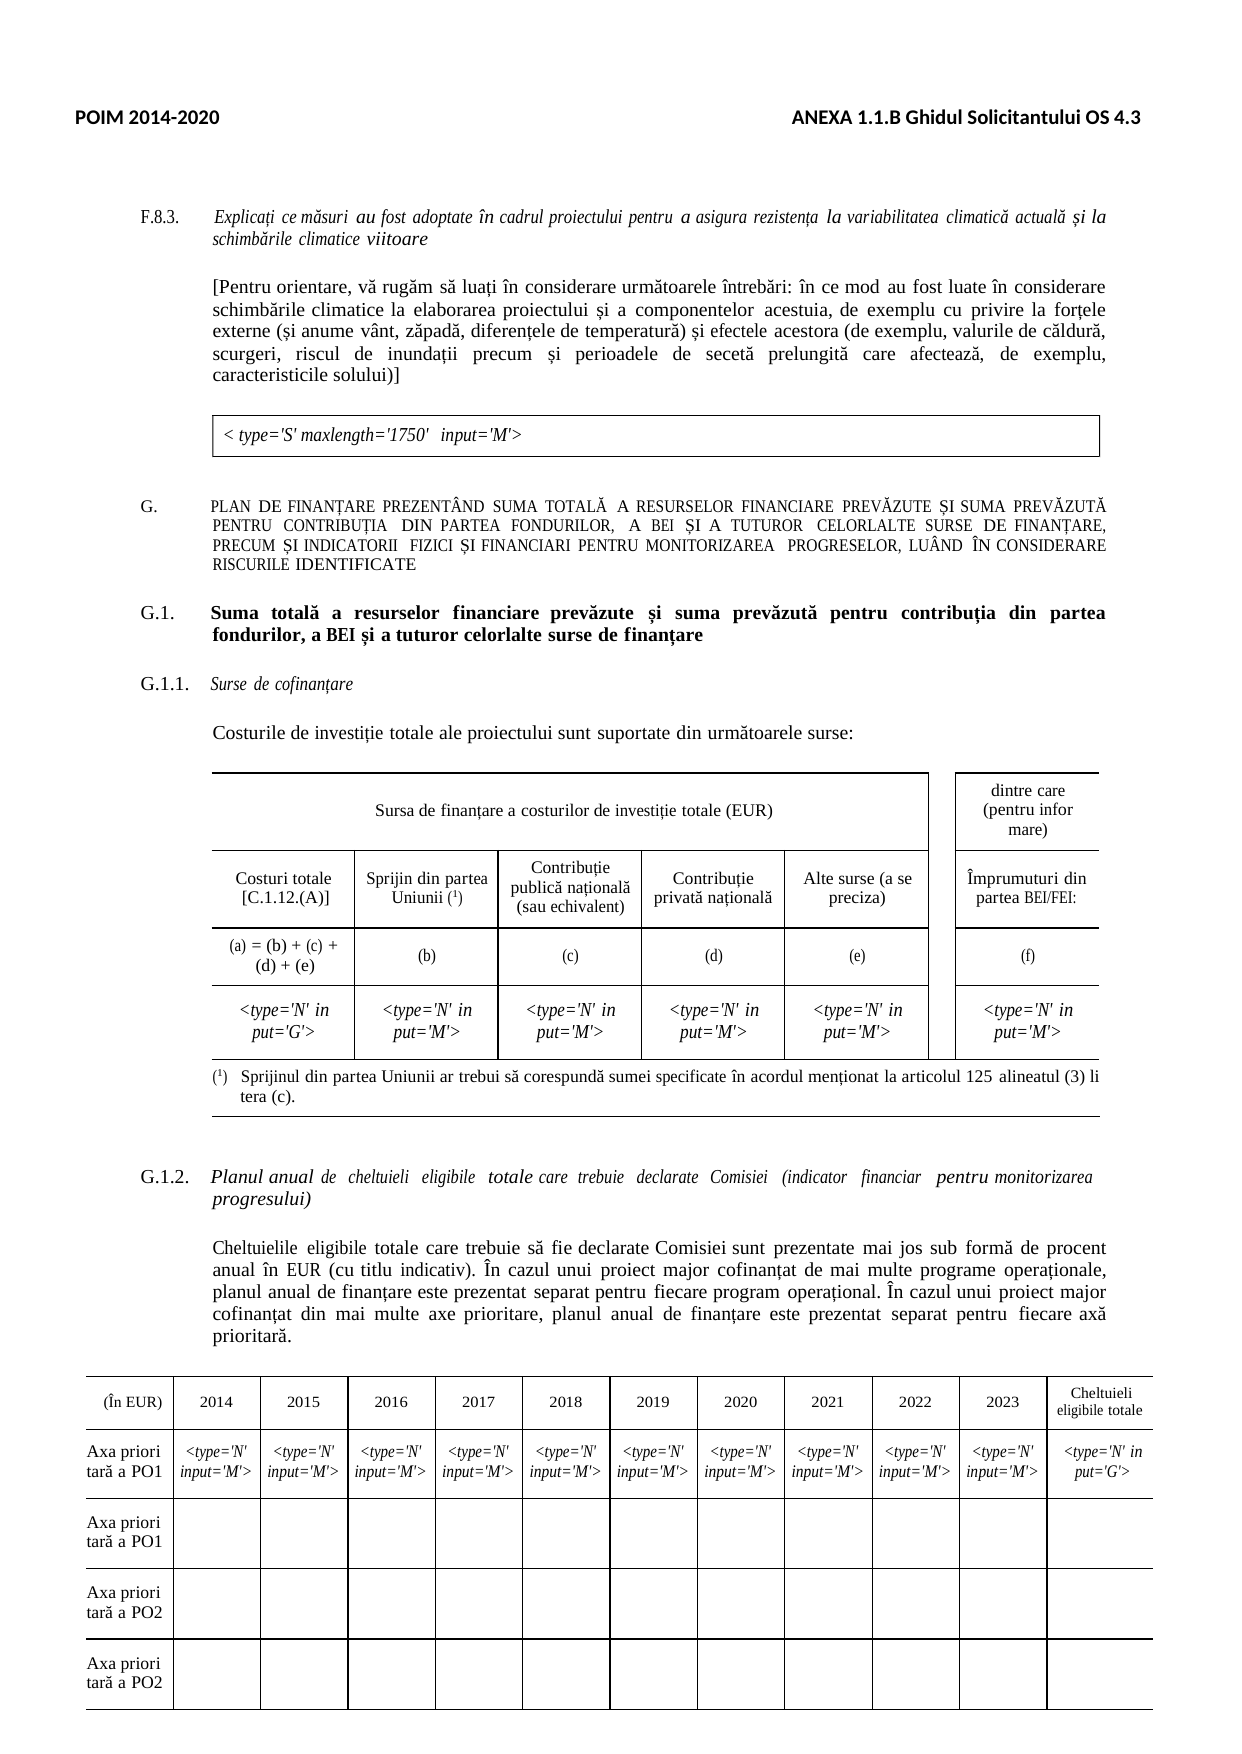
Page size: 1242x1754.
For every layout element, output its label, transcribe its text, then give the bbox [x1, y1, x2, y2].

table_cell Contribuție publică națională (sau echivalent) [499, 851, 641, 927]
table_cell [960, 1640, 1046, 1709]
table_cell [523, 1569, 609, 1638]
table_cell Costuri totale [C.1.12.(A)] [212, 851, 354, 927]
table_cell [523, 1640, 609, 1709]
table_header [929, 772, 955, 1059]
table_cell [698, 1569, 784, 1638]
table_cell <type='N' in­ put='G'> [1048, 1430, 1152, 1497]
table_cell Sprijin din partea Uniunii (1) [355, 851, 497, 927]
table_cell <type='N' input='M'> [698, 1430, 784, 1497]
table_cell <type='N' input='M'> [785, 1430, 872, 1497]
table_cell [873, 1640, 959, 1709]
table_cell [436, 1640, 522, 1709]
table_cell (b) [355, 929, 497, 985]
table_cell <type='N' in­ put='M'> [355, 986, 497, 1059]
table_cell [611, 1499, 697, 1568]
table_cell [349, 1640, 435, 1709]
table_header 2016 [349, 1377, 435, 1429]
text (1) Sprijinul din partea Uniunii ar trebui să corespundă sumei specificate în acordul menționat la articolul 125 alineatul (3) li­ [212, 1066, 1107, 1087]
table_cell (f) [956, 929, 1099, 985]
table_cell Contribuție privată națională [642, 851, 784, 927]
table_cell [873, 1499, 959, 1568]
table_header 2023 [960, 1377, 1046, 1429]
table_cell [785, 1569, 872, 1638]
table_cell Împrumuturi din partea BEI/FEI: [956, 851, 1099, 927]
table_cell Alte surse (a se preciza) [785, 851, 928, 927]
table_cell <type='N' input='M'> [349, 1430, 435, 1497]
table_cell [436, 1569, 522, 1638]
table_cell [785, 1499, 872, 1568]
table_header dintre care (pentru infor­ mare) [956, 774, 1099, 850]
text G.1. Suma totală a resurselor financiare prevăzute și suma prevăzută pentru contribuția din partea fondurilor, a BEI și a tuturor celorlalte surse de finanțare [140, 602, 1107, 646]
text tera (c). [240, 1087, 1169, 1106]
table_cell [349, 1569, 435, 1638]
table_cell <type='N' input='M'> [611, 1430, 697, 1497]
table_header 2014 [174, 1377, 260, 1429]
table_cell [611, 1569, 697, 1638]
table_cell Axa priori­ tară a PO1 [86, 1430, 173, 1497]
text [Pentru orientare, vă rugăm să luați în considerare următoarele întrebări: în ce mod au fost luate în considerare schimbările climatice la elaborarea proiectului și a componentelor acestuia, de exemplu cu privire la forțele externe (și anume vânt, zăpadă, diferențele de temperatură) și efectele acestora (de exemplu, valurile de căldură, scurgeri, riscul de inundații precum și perioadele de secetă prelungită care afectează, de exemplu, caracteristicile solului)] [212, 276, 1107, 386]
table_cell [698, 1640, 784, 1709]
text G.1.2. Planul anual de cheltuieli eligibile totale care trebuie declarate Comisiei (indicator financiar pentru monitorizarea progresului) [140, 1166, 1107, 1210]
table_cell [349, 1499, 435, 1568]
table_cell [611, 1640, 697, 1709]
table_cell [261, 1569, 347, 1638]
text Costurile de investiție totale ale proiectului sunt suportate din următoarele surse: [212, 722, 858, 744]
table_cell [1048, 1640, 1152, 1709]
table_cell <type='N' in­ put='M'> [956, 986, 1099, 1059]
table_cell [261, 1499, 347, 1568]
table_cell [785, 1640, 872, 1709]
table_cell [1048, 1569, 1152, 1638]
table_cell <type='N' in­ put='G'> [212, 986, 354, 1059]
table_header 2021 [785, 1377, 872, 1429]
table_cell [523, 1499, 609, 1568]
table_cell <type='N' in­ put='M'> [785, 986, 928, 1059]
table_cell (d) [642, 929, 784, 985]
table_cell [960, 1569, 1046, 1638]
text Cheltuielile eligibile totale care trebuie să fie declarate Comisiei sunt prezentate mai jos sub formă de procent anual în EUR (cu titlu indicativ). În cazul unui proiect major cofinanțat de mai multe programe operaționale, planul anual de finanțare este prezentat separat pentru fiecare program operațional. În cazul unui proiect major cofinanțat din mai multe axe prioritare, planul anual de finanțare este prezentat separat pentru fiecare axă prioritară. [212, 1237, 1107, 1347]
text G. PLAN DE FINANȚARE PREZENTÂND SUMA TOTALĂ A RESURSELOR FINANCIARE PREVĂZUTE ȘI SUMA PREVĂZUTĂ PENTRU CONTRIBUȚIA DIN PARTEA FONDURILOR, A BEI ȘI A TUTUROR CELORLALTE SURSE DE FINANȚARE, PRECUM ȘI INDICATORII FIZICI ȘI FINANCIARI PENTRU MONITORIZAREA PROGRESELOR, LUÂND ÎN CONSIDERARE RISCURILE IDENTIFICATE [140, 497, 1107, 574]
table_cell [873, 1569, 959, 1638]
table_header 2020 [698, 1377, 784, 1429]
table_cell Axa priori­ tară a PO1 [86, 1499, 173, 1568]
table_cell (a) = (b) + (c) + (d) + (e) [212, 929, 354, 985]
table_cell [174, 1640, 260, 1709]
table_header Cheltuieli eligibile totale [1048, 1377, 1152, 1429]
table_header 2018 [523, 1377, 609, 1429]
table_header (În EUR) [86, 1377, 173, 1429]
table_cell [174, 1569, 260, 1638]
table_header 2017 [436, 1377, 522, 1429]
table_cell Axa priori­ tară a PO2 [86, 1640, 173, 1709]
table_cell <type='N' input='M'> [174, 1430, 260, 1497]
table_cell <type='N' input='M'> [436, 1430, 522, 1497]
table_cell (e) [785, 929, 928, 985]
text G.1.1. Surse de cofinanțare [140, 672, 1169, 695]
table_cell <type='N' in­ put='M'> [499, 986, 641, 1059]
table_header 2019 [611, 1377, 697, 1429]
table_cell [436, 1499, 522, 1568]
table_header 2022 [873, 1377, 959, 1429]
table_cell (c) [499, 929, 641, 985]
table_cell [174, 1499, 260, 1568]
table_cell [261, 1640, 347, 1709]
text F.8.3. Explicați ce măsuri au fost adoptate în cadrul proiectului pentru a asigura rezistența la variabilitatea climatică actuală și la schimbările climatice viitoare [140, 206, 1107, 249]
table_cell [698, 1499, 784, 1568]
table_header 2015 [261, 1377, 347, 1429]
table_cell [1048, 1499, 1152, 1568]
table_cell <type='N' in­ put='M'> [642, 986, 784, 1059]
table_cell <type='N' input='M'> [873, 1430, 959, 1497]
table_cell Axa priori­ tară a PO2 [86, 1569, 173, 1638]
table_header Sursa de finanțare a costurilor de investiție totale (EUR) [212, 774, 928, 850]
table_cell [960, 1499, 1046, 1568]
table_cell <type='N' input='M'> [523, 1430, 609, 1497]
table_cell <type='N' input='M'> [960, 1430, 1046, 1497]
text < type='S' maxlength='1750' input='M'> [222, 423, 530, 446]
table_cell <type='N' input='M'> [261, 1430, 347, 1497]
